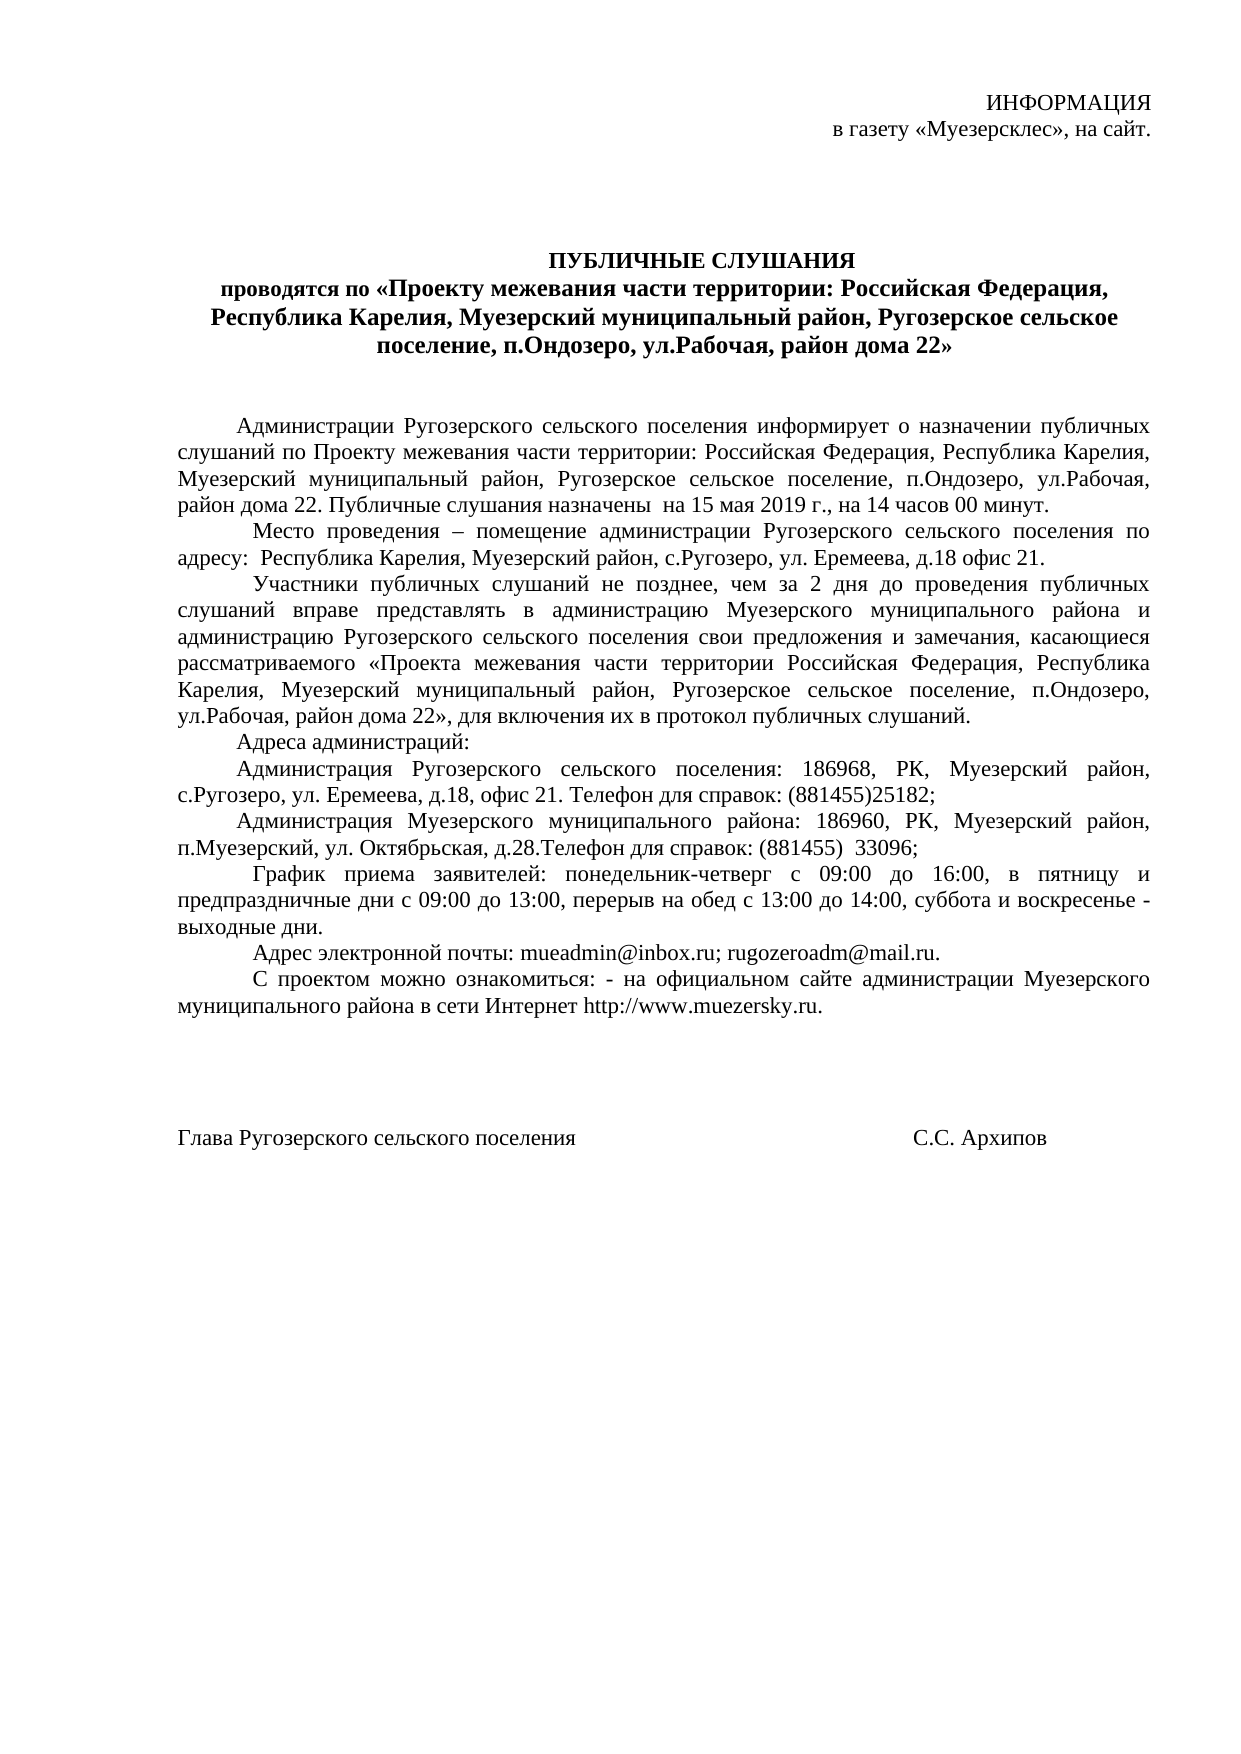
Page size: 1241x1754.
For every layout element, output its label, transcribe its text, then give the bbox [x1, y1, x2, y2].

text График приема заявителей: понедельник-четверг с 09:00 до 16:00, в пятницу и предпраздничные дни с 09:00 до 13:00, перерыв на обед с 13:00 до 14:00, суббота и воскресенье - выходные дни. [177, 860, 1152, 939]
text Место проведения – помещение администрации Ругозерского сельского поселения по адресу: Республика Карелия, Муезерский район, с.Ругозеро, ул. Еремеева, д.18 офис 21. [177, 517, 1152, 570]
text ПУБЛИЧНЫЕ СЛУШАНИЯ [177, 247, 1152, 273]
text в газету «Муезерсклес», на сайт. [177, 115, 1152, 141]
text ИНФОРМАЦИЯ [177, 89, 1152, 115]
text Администрация Муезерского муниципального района: 186960, РК, Муезерский район, п.Муезерский, ул. Октябрьская, д.28.Телефон для справок: (881455) 33096; [177, 807, 1152, 860]
text С проектом можно ознакомиться: - на официальном сайте администрации Муезерского муниципального района в сети Интернет http://www.muezersky.ru. [177, 966, 1152, 1018]
text Адрес электронной почты: mueadmin@inbox.ru; rugozeroadm@mail.ru. [177, 939, 1152, 966]
text проводятся по «Проекту межевания части территории: Российская Федерация, Республика Карелия, Муезерский муниципальный район, Ругозерское сельское поселение, п.Ондозеро, ул.Рабочая, район дома 22» [177, 273, 1152, 359]
text Администрации Ругозерского сельского поселения информирует о назначении публичных слушаний по Проекту межевания части территории: Российская Федерация, Республика Карелия, Муезерский муниципальный район, Ругозерское сельское поселение, п.Ондозеро, ул.Рабочая, район дома 22. Публичные слушания назначены на 15 мая 2019 г., на 14 часов 00 минут. [177, 412, 1152, 517]
text Глава Ругозерского сельского поселения С.С. Архипов [177, 1124, 1152, 1150]
text Участники публичных слушаний не позднее, чем за 2 дня до проведения публичных слушаний вправе представлять в администрацию Муезерского муниципального района и администрацию Ругозерского сельского поселения свои предложения и замечания, касающиеся рассматриваемого «Проекта межевания части территории Российская Федерация, Республика Карелия, Муезерский муниципальный район, Ругозерское сельское поселение, п.Ондозеро, ул.Рабочая, район дома 22», для включения их в протокол публичных слушаний. [177, 570, 1152, 728]
text Администрация Ругозерского сельского поселения: 186968, РК, Муезерский район, с.Ругозеро, ул. Еремеева, д.18, офис 21. Телефон для справок: (881455)25182; [177, 755, 1152, 807]
text Адреса администраций: [177, 728, 1152, 755]
